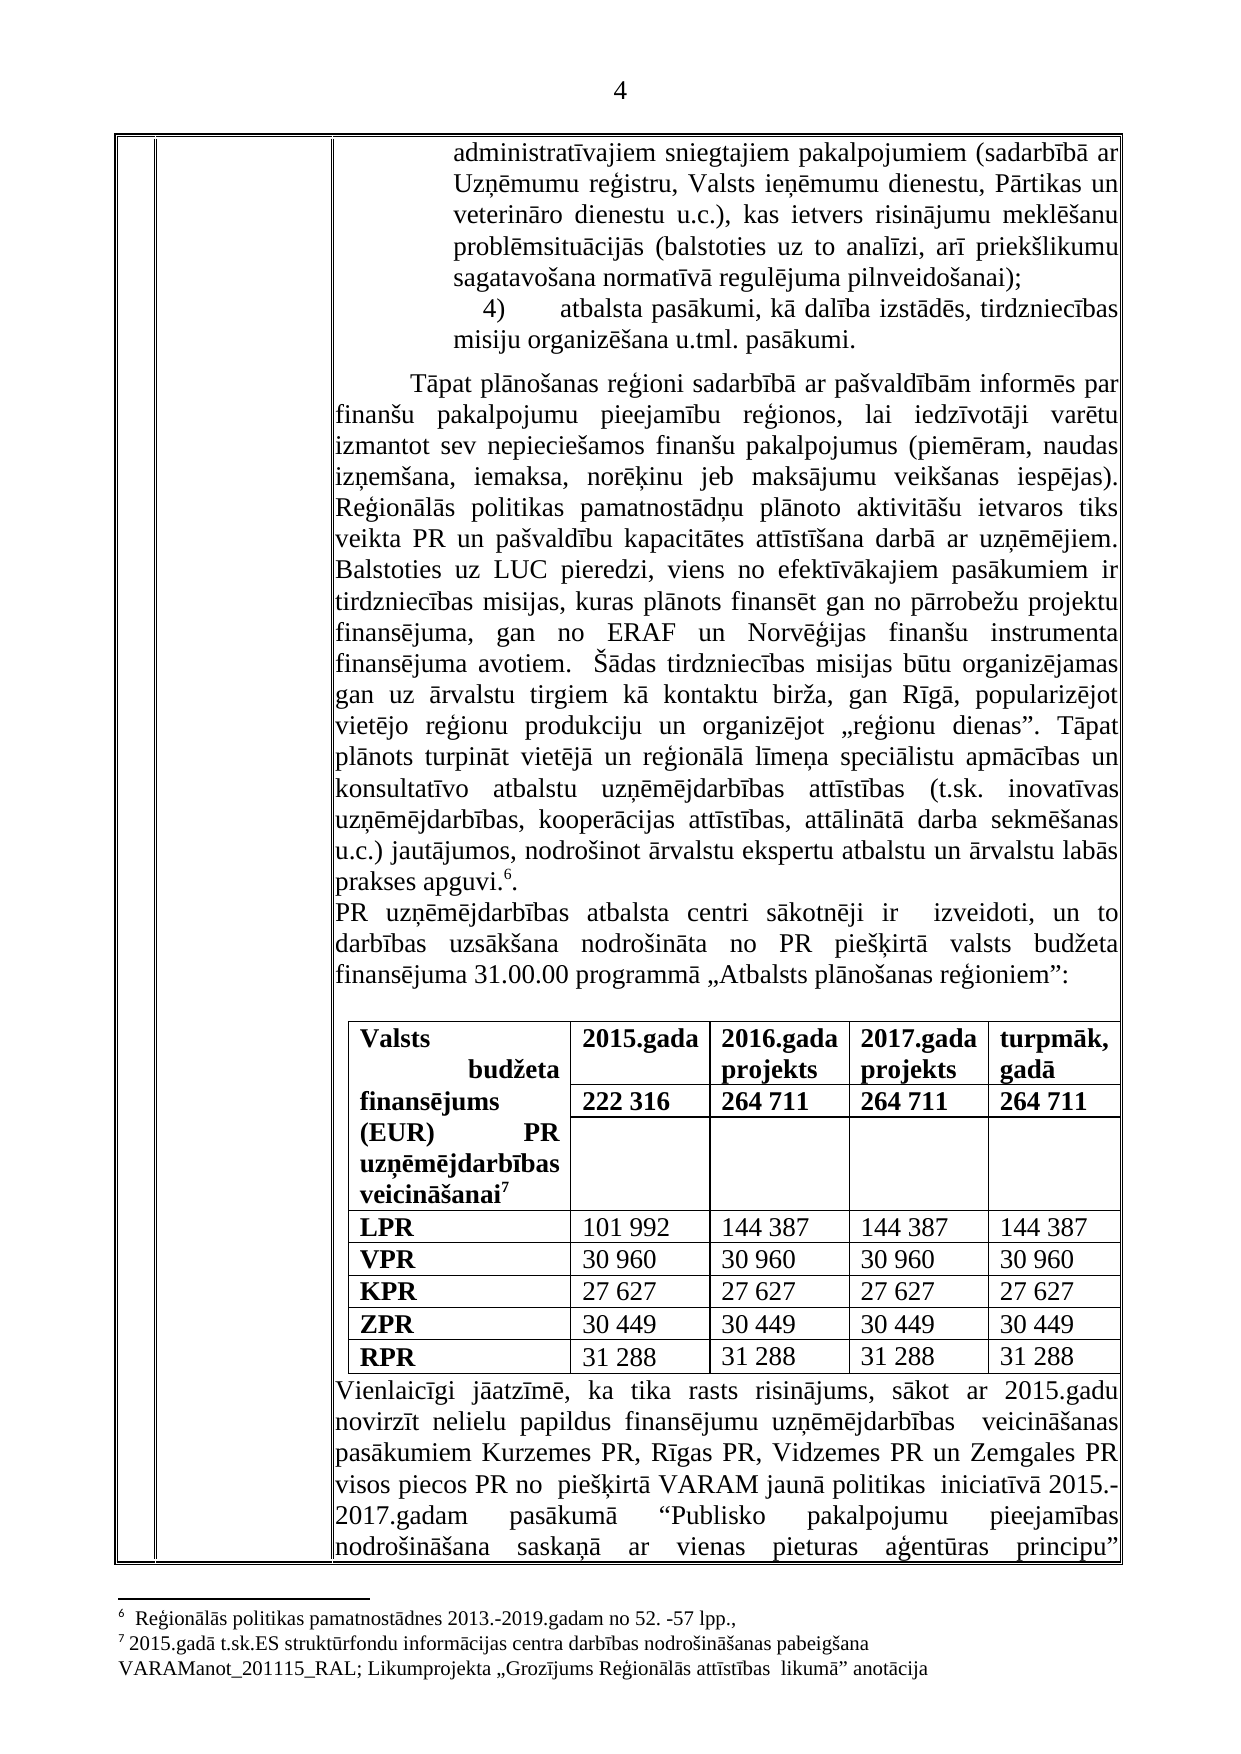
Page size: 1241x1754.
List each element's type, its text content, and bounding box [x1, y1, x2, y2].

table_cell 2. [118, 137, 156, 1561]
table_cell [156, 137, 333, 1561]
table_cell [333, 137, 1120, 1561]
